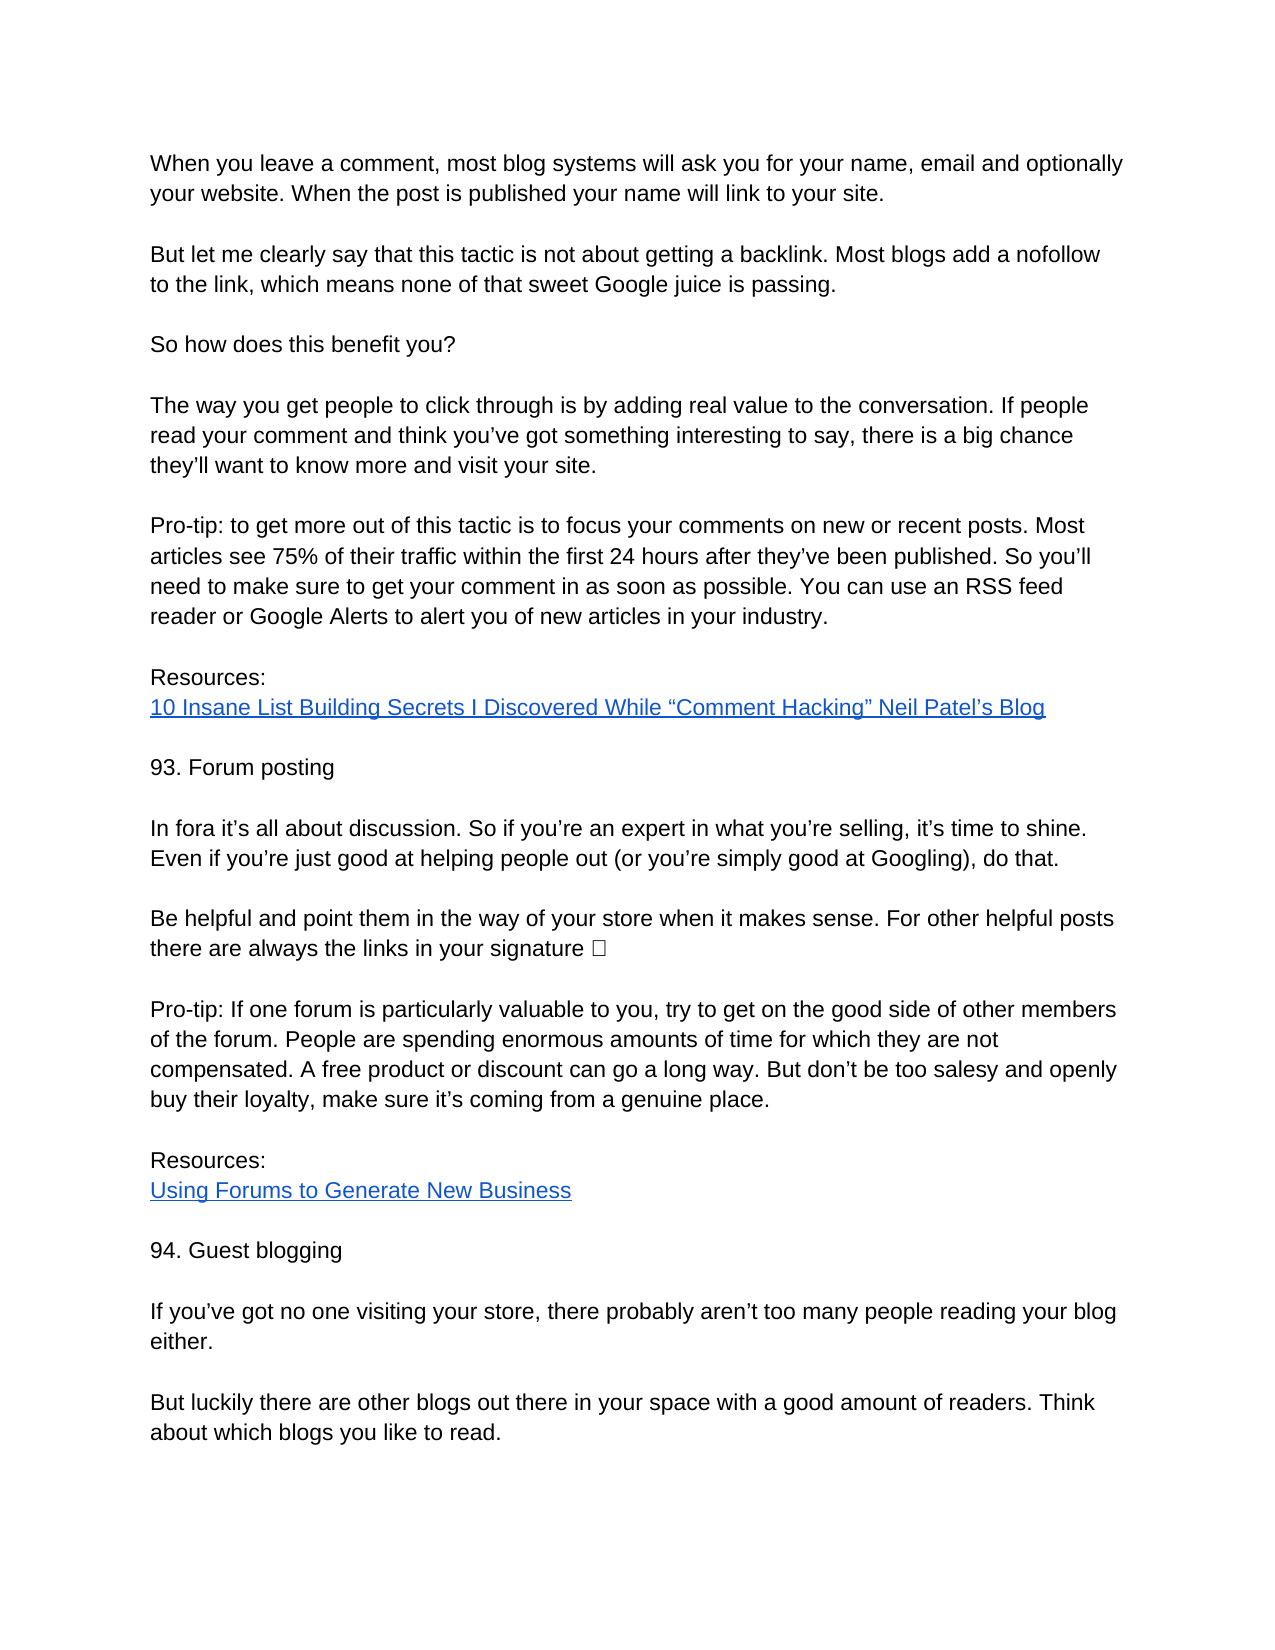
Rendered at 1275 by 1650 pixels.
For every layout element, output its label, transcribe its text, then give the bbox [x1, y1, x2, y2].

text Resources: [150, 1147, 1125, 1173]
text Be helpful and point them in the way of your store when it makes sense. For other helpful posts there are always the links in your signature 🙂 [150, 905, 1125, 962]
text 10 Insane List Building Secrets I Discovered While “Comment Hacking” Neil Patel’s Blog [150, 694, 1125, 720]
text When you leave a comment, most blog systems will ask you for your name, email and optionally your website. When the post is published your name will link to your site. [150, 150, 1125, 207]
text 93. Forum posting [150, 754, 1125, 781]
text In fora it’s all about discussion. So if you’re an expert in what you’re selling, it’s time to shine. Even if you’re just good at helping people out (or you’re simply good at Googling), do that. [150, 814, 1125, 871]
text But let me clearly say that this tactic is not about getting a backlink. Most blogs add a nofollow to the link, which means none of that sweet Google juice is passing. [150, 241, 1125, 297]
text If you’ve got no one visiting your store, there probably aren’t too many people reading your blog either. [150, 1298, 1125, 1354]
text Pro-tip: If one forum is particularly valuable to you, try to get on the good side of other members of the forum. People are spending enormous amounts of time for which they are not compensated. A free product or discount can go a long way. But don’t be too salesy and openly buy their loyalty, make sure it’s coming from a genuine place. [150, 996, 1125, 1113]
text 94. Guest blogging [150, 1237, 1125, 1264]
text So how does this benefit you? [150, 331, 1125, 358]
text Pro-tip: to get more out of this tactic is to focus your comments on new or recent posts. Most articles see 75% of their traffic within the first 24 hours after they’ve been published. So you’ll need to make sure to get your comment in as soon as possible. You can use an RSS feed reader or Google Alerts to alert you of new articles in your industry. [150, 512, 1125, 629]
text The way you get people to click through is by adding real value to the conversation. If people read your comment and think you’ve got something interesting to say, there is a big chance they’ll want to know more and visit your site. [150, 392, 1125, 478]
text But luckily there are other blogs out there in your space with a good amount of readers. Think about which blogs you like to read. [150, 1388, 1125, 1445]
text Using Forums to Generate New Business [150, 1177, 1125, 1203]
text Resources: [150, 663, 1125, 690]
